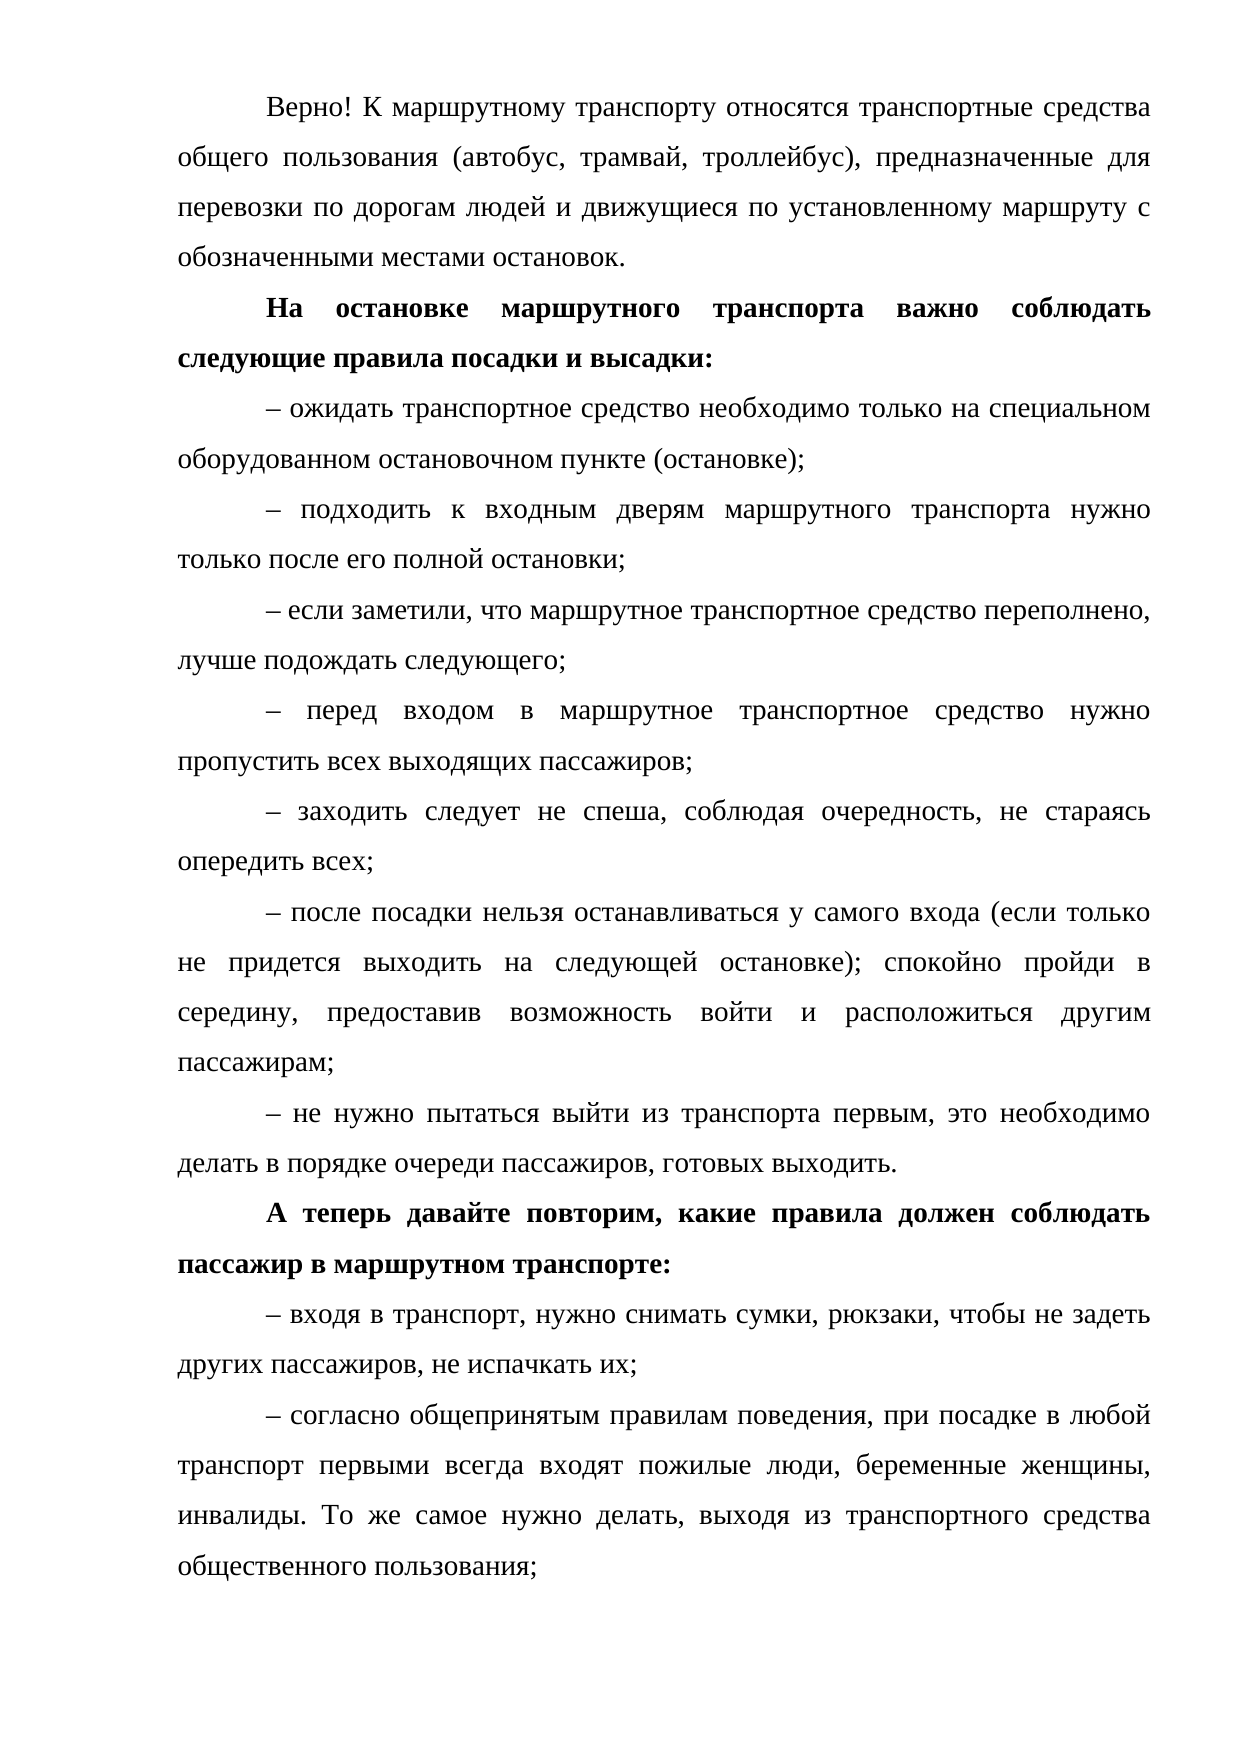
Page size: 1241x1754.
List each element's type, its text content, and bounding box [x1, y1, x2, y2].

text А теперь давайте повторим, какие правила должен соблюдать пассажир в маршрутном транспорте: [177, 1196, 1152, 1279]
list – согласно общепринятым правилам поведения, при посадке в любой транспорт первыми всегда входят пожилые люди, беременные женщины, инвалиды. То же самое нужно делать, выходя из транспортного средства общественного пользования; [177, 1397, 1152, 1581]
text – если заметили, что маршрутное транспортное средство переполнено, лучше подождать следующего; [177, 592, 1152, 676]
list – входя в транспорт, нужно снимать сумки, рюкзаки, чтобы не задеть других пассажиров, не испачкать их; [177, 1296, 1152, 1380]
list – не нужно пытаться выйти из транспорта первым, это необходимо делать в порядке очереди пассажиров, готовых выходить. [177, 1095, 1152, 1179]
list – подходить к входным дверям маршрутного транспорта нужно только после его полной остановки; [177, 491, 1152, 575]
list – заходить следует не спеша, соблюдая очередность, не стараясь опередить всех; [177, 793, 1152, 877]
text Верно! К маршрутному транспорту относятся транспортные средства общего пользования (автобус, трамвай, троллейбус), предназначенные для перевозки по дорогам людей и движущиеся по установленному маршруту с обозначенными местами остановок. [177, 89, 1152, 273]
list – ожидать транспортное средство необходимо только на специальном оборудованном остановочном пункте (остановке); [177, 391, 1152, 474]
text На остановке маршрутного транспорта важно соблюдать следующие правила посадки и высадки: [177, 290, 1152, 374]
list – после посадки нельзя останавливаться у самого входа (если только не придется выходить на следующей остановке); спокойно пройди в середину, предоставив возможность войти и расположиться другим пассажирам; [177, 894, 1152, 1078]
list – перед входом в маршрутное транспортное средство нужно пропустить всех выходящих пассажиров; [177, 692, 1152, 776]
